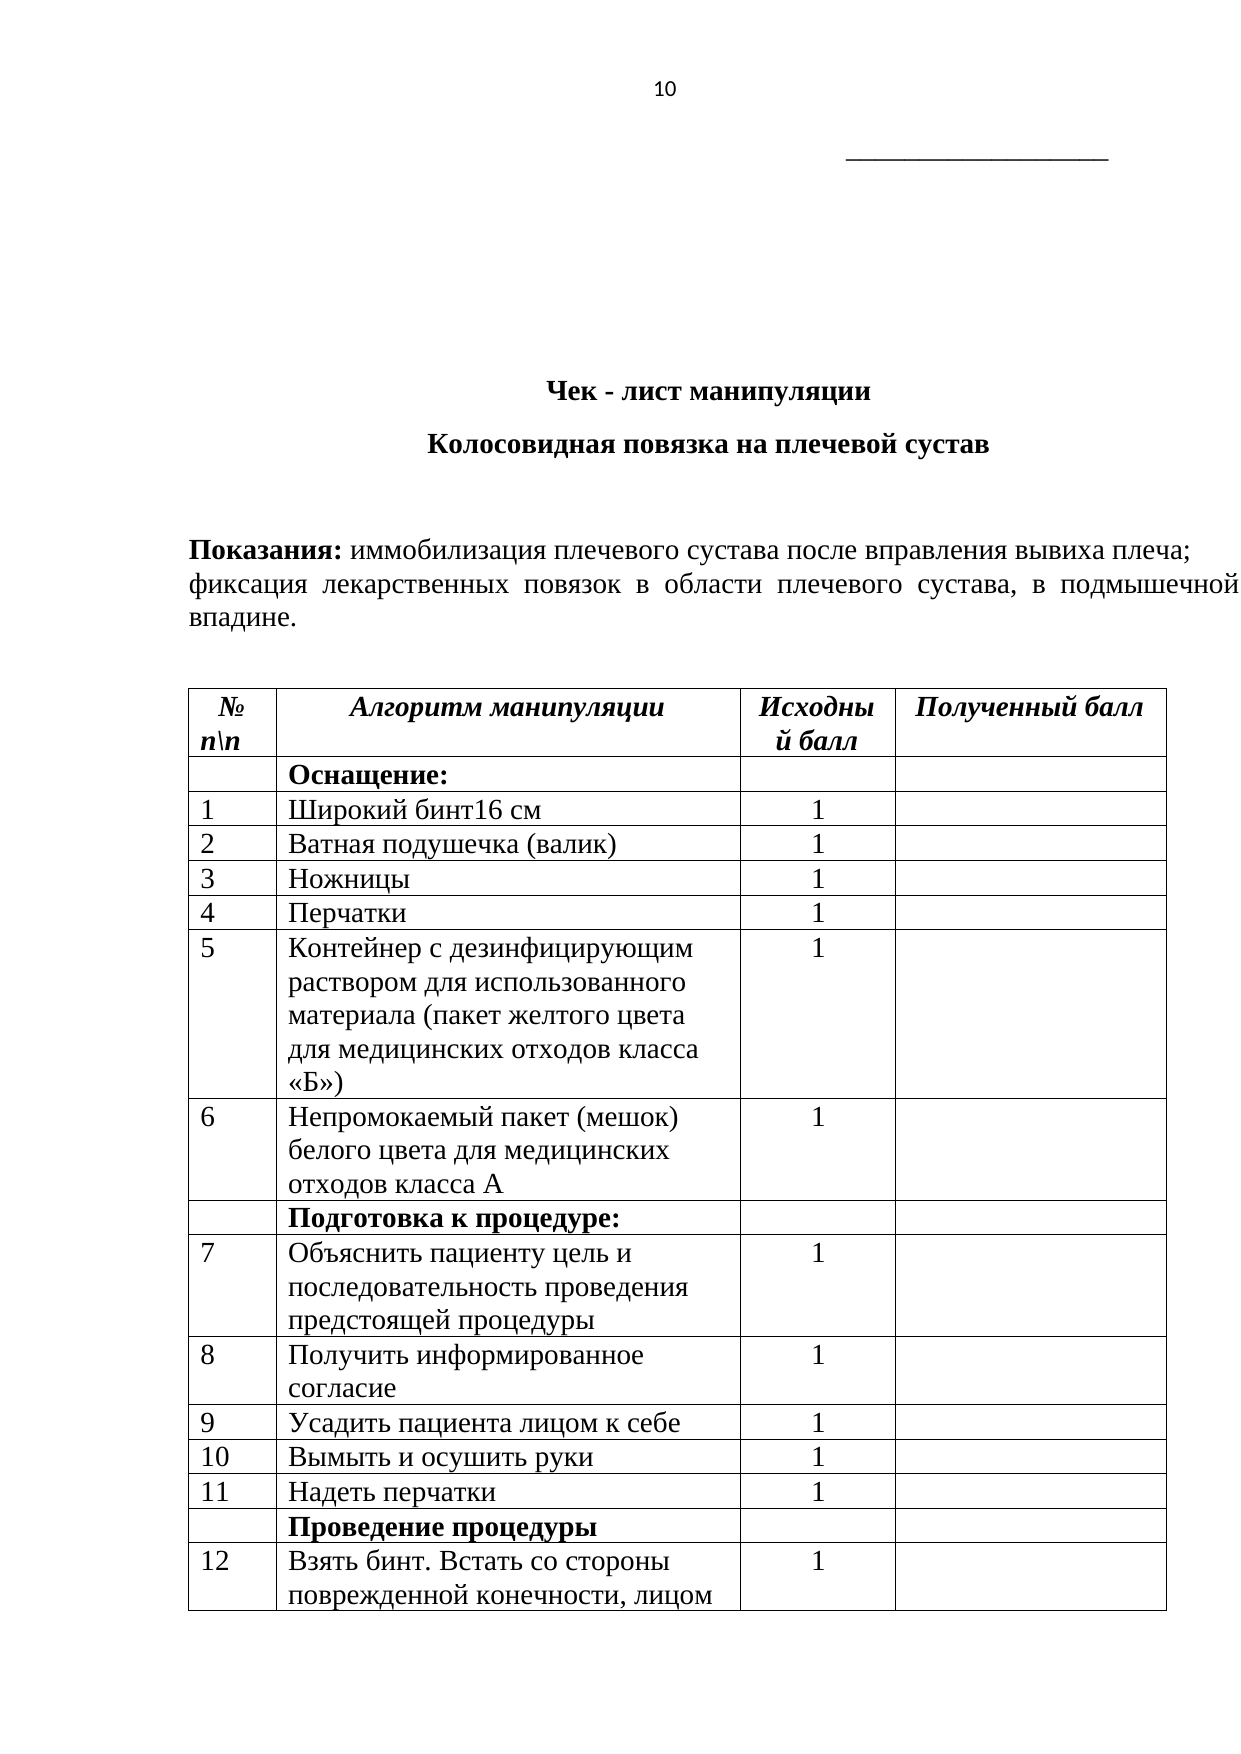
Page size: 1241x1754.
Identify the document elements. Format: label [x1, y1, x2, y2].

table_cell [177, 130, 1240, 1611]
